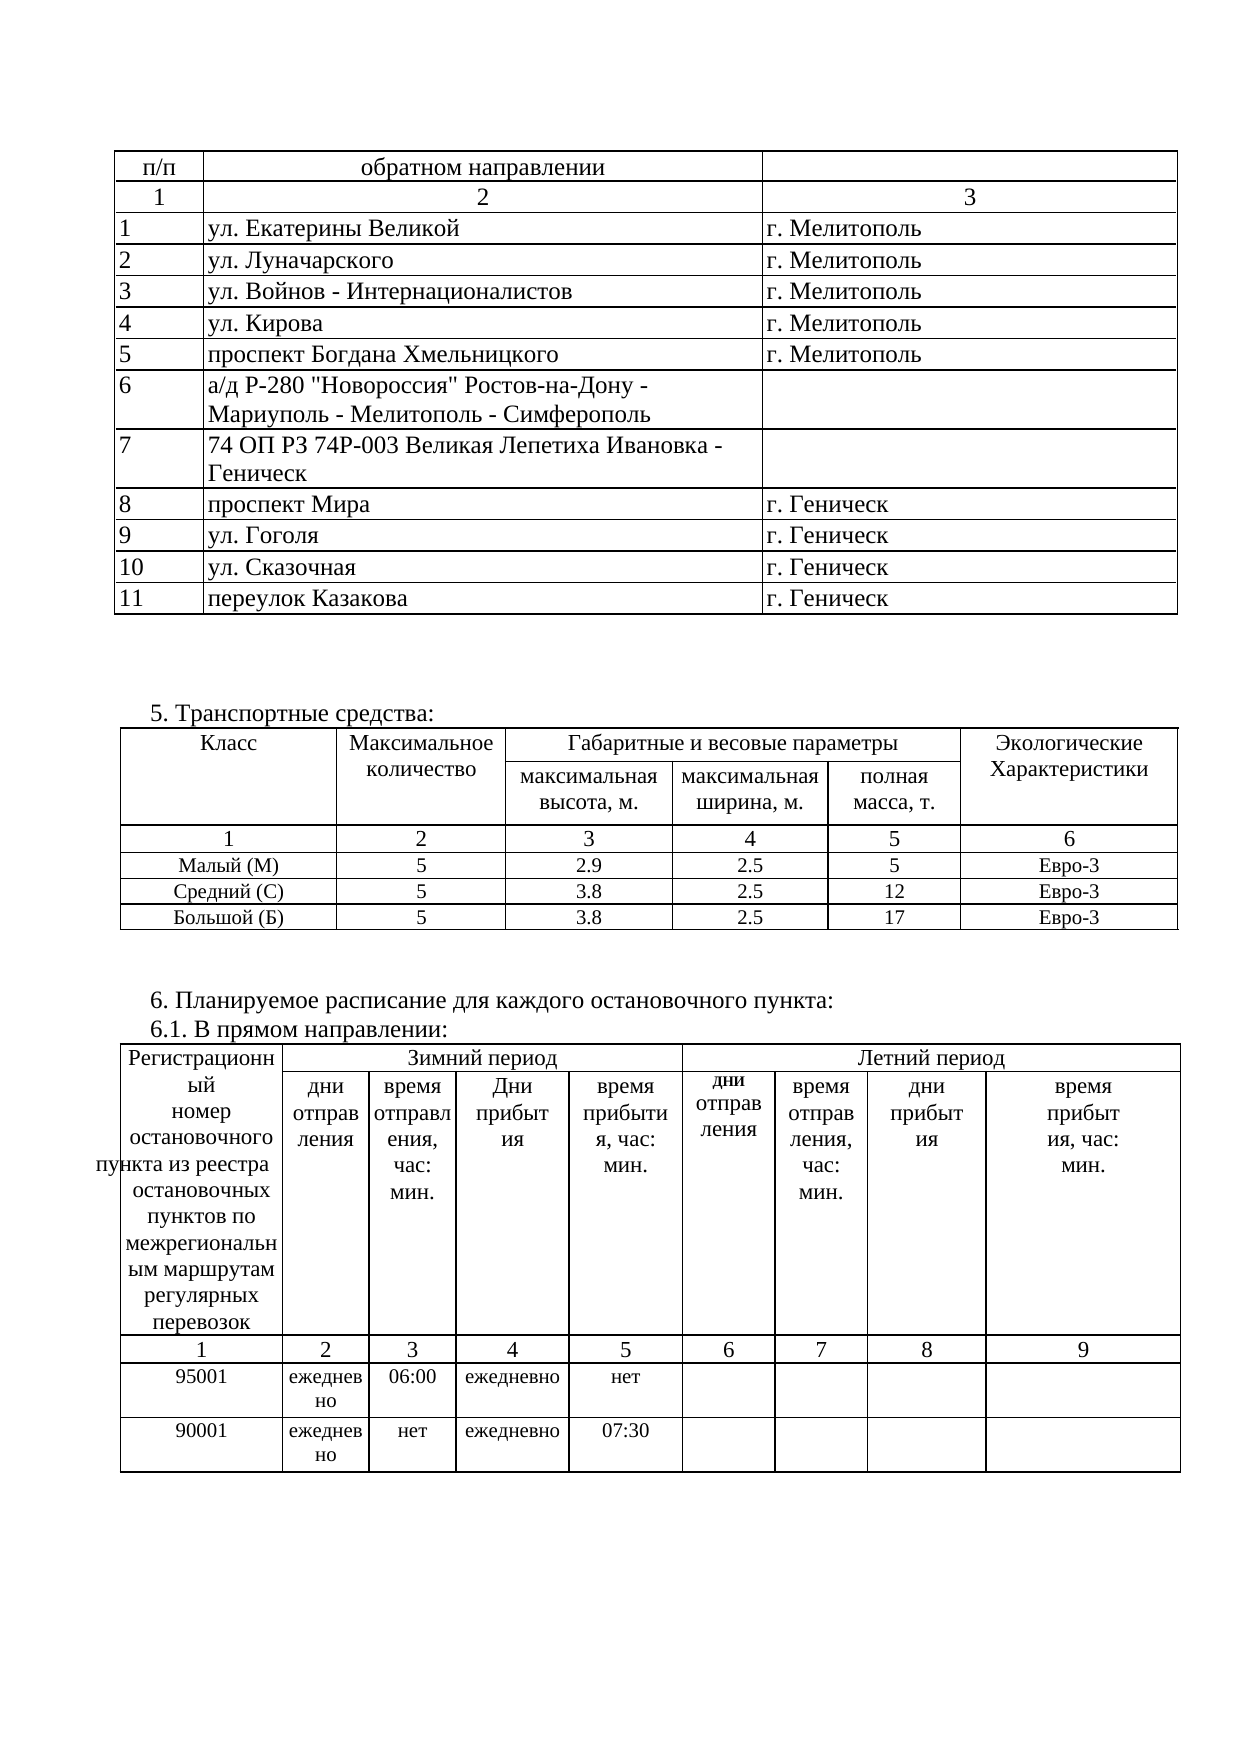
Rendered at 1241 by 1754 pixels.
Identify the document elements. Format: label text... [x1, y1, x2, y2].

table_cell 4 [115, 307, 203, 338]
table_cell [776, 1418, 867, 1471]
table_header Экологические Характеристики [961, 729, 1177, 824]
table_cell [683, 1364, 774, 1417]
table_cell г. Мелитополь [763, 243, 1177, 275]
table_cell [763, 369, 1177, 428]
table_cell нет [570, 1364, 682, 1417]
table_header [763, 152, 1177, 180]
table_cell 1 [121, 826, 336, 852]
table_cell г. Мелитополь [763, 338, 1177, 369]
table_cell 2.5 [673, 879, 827, 903]
table_cell г. Геническ [763, 487, 1177, 519]
table_cell 17 [829, 905, 960, 929]
table_cell 5 [337, 879, 505, 903]
table_cell 5 [829, 826, 960, 852]
table_cell [776, 1364, 867, 1417]
table_cell Средний (С) [121, 879, 336, 903]
table_cell ул. Сказочная [204, 552, 762, 582]
table_cell 2.5 [673, 905, 827, 929]
table_header N п/п [115, 152, 203, 180]
table_cell 2 [204, 182, 762, 212]
table_cell 7 [115, 429, 203, 487]
table_cell 2 [283, 1336, 368, 1362]
table_cell 2.5 [673, 853, 827, 877]
table_cell 8 [868, 1336, 985, 1362]
table_cell время отправ ления, час: мин. [776, 1072, 867, 1334]
table_cell 5 [570, 1336, 682, 1362]
table_cell 90001 [121, 1418, 282, 1471]
table_cell 1 [121, 1336, 282, 1362]
table_cell 12 [829, 879, 960, 903]
table_cell 3.8 [506, 879, 672, 903]
table_cell дни прибыт ия [868, 1072, 985, 1334]
table_cell ежедневно [283, 1418, 368, 1471]
table_cell Малый (М) [121, 853, 336, 877]
table_cell 1 [115, 181, 203, 212]
text 6.1. В прямом направлении: [150, 1014, 1090, 1043]
table_cell г. Мелитополь [763, 275, 1177, 306]
table_cell 3 [763, 180, 1177, 212]
table_cell Евро-3 [961, 853, 1177, 877]
table_cell 4 [673, 826, 827, 852]
table_cell 8 [115, 488, 203, 519]
table_cell 74 ОП РЗ 74Р-003 Великая Лепетиха Ивановка - Геническ [204, 430, 762, 487]
table_cell ул. Екатерины Великой [204, 213, 762, 243]
table_cell максимальная ширина, м. [673, 762, 827, 824]
table_cell г. Мелитополь [763, 306, 1177, 338]
table_cell 1 [115, 213, 203, 243]
table_cell ул. Луначарского [204, 245, 762, 275]
table_cell [987, 1364, 1180, 1417]
table_cell 6 [683, 1336, 774, 1362]
table_cell проспект Богдана Хмельницкого [204, 339, 762, 369]
table_cell проспект Мира [204, 489, 762, 519]
table_cell [868, 1418, 985, 1471]
table_header Зимний период [283, 1045, 682, 1071]
table_cell 10 [115, 551, 203, 582]
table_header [204, 152, 762, 180]
table_cell г. Мелитополь [763, 212, 1177, 243]
table_cell 5 [115, 339, 203, 369]
table_cell г. Геническ [763, 582, 1177, 613]
table_cell ул. Войнов - Интернационалистов [204, 276, 762, 306]
table_cell [763, 428, 1177, 487]
table_header Класс [121, 729, 336, 824]
table_cell 3 [370, 1336, 455, 1362]
table_cell 9 [115, 520, 203, 550]
table_cell [987, 1418, 1180, 1471]
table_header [121, 1045, 282, 1334]
table_cell г. Геническ [763, 519, 1177, 550]
table_cell 3.8 [506, 905, 672, 929]
table_cell 7 [776, 1336, 867, 1362]
table_cell 6 [961, 826, 1177, 852]
text 6. Планируемое расписание для каждого остановочного пункта: [150, 985, 1090, 1014]
table_cell 06:00 [370, 1364, 455, 1417]
table_cell дни отправ ления [283, 1072, 368, 1334]
table_cell 2 [337, 826, 505, 852]
table_cell 9 [987, 1336, 1180, 1362]
table_cell нет [370, 1418, 455, 1471]
table_cell [868, 1364, 985, 1417]
table_cell 5 [829, 853, 960, 877]
table_cell 2.9 [506, 853, 672, 877]
table_cell 6 [115, 370, 203, 428]
table_cell ежедневно [283, 1364, 368, 1417]
table_cell время прибыти я, час: мин. [570, 1072, 682, 1334]
table_cell полная масса, т. [829, 762, 960, 824]
table_cell г. Геническ [763, 550, 1177, 582]
table_cell 07:30 [570, 1418, 682, 1471]
table_header Габаритные и весовые параметры [506, 729, 960, 761]
table_cell 4 [457, 1336, 568, 1362]
table_cell 11 [115, 583, 203, 613]
table_cell ДНИ отправ ления [683, 1072, 774, 1334]
table_cell переулок Казакова [204, 583, 762, 613]
table_header Максимальное количество [337, 729, 505, 824]
table_cell Евро-3 [961, 879, 1177, 903]
table_cell 2 [115, 244, 203, 275]
table_cell ул. Кирова [204, 308, 762, 338]
table_cell 3 [115, 276, 203, 306]
table_cell время отправл ения, час: мин. [370, 1072, 455, 1334]
table_cell Большой (Б) [121, 905, 336, 929]
table_cell максимальная высота, м. [506, 762, 672, 824]
table_cell Дни прибыт ия [457, 1072, 568, 1334]
table_cell ежедневно [457, 1418, 568, 1471]
table_cell Евро-3 [961, 905, 1177, 929]
table_cell ежедневно [457, 1364, 568, 1417]
table_cell время прибыт ия, час: мин. [987, 1072, 1180, 1334]
table_cell 5 [337, 905, 505, 929]
text 5. Транспортные средства: [150, 698, 1090, 727]
table_cell 5 [337, 853, 505, 877]
table_cell [683, 1418, 774, 1471]
table_header Летний период [683, 1045, 1180, 1071]
table_cell ул. Гоголя [204, 520, 762, 550]
table_cell а/д Р-280 "Новороссия" Ростов-на-Дону - Мариуполь - Мелитополь - Симферополь [204, 371, 762, 428]
table_cell 95001 [121, 1364, 282, 1417]
table_cell 3 [506, 826, 672, 852]
